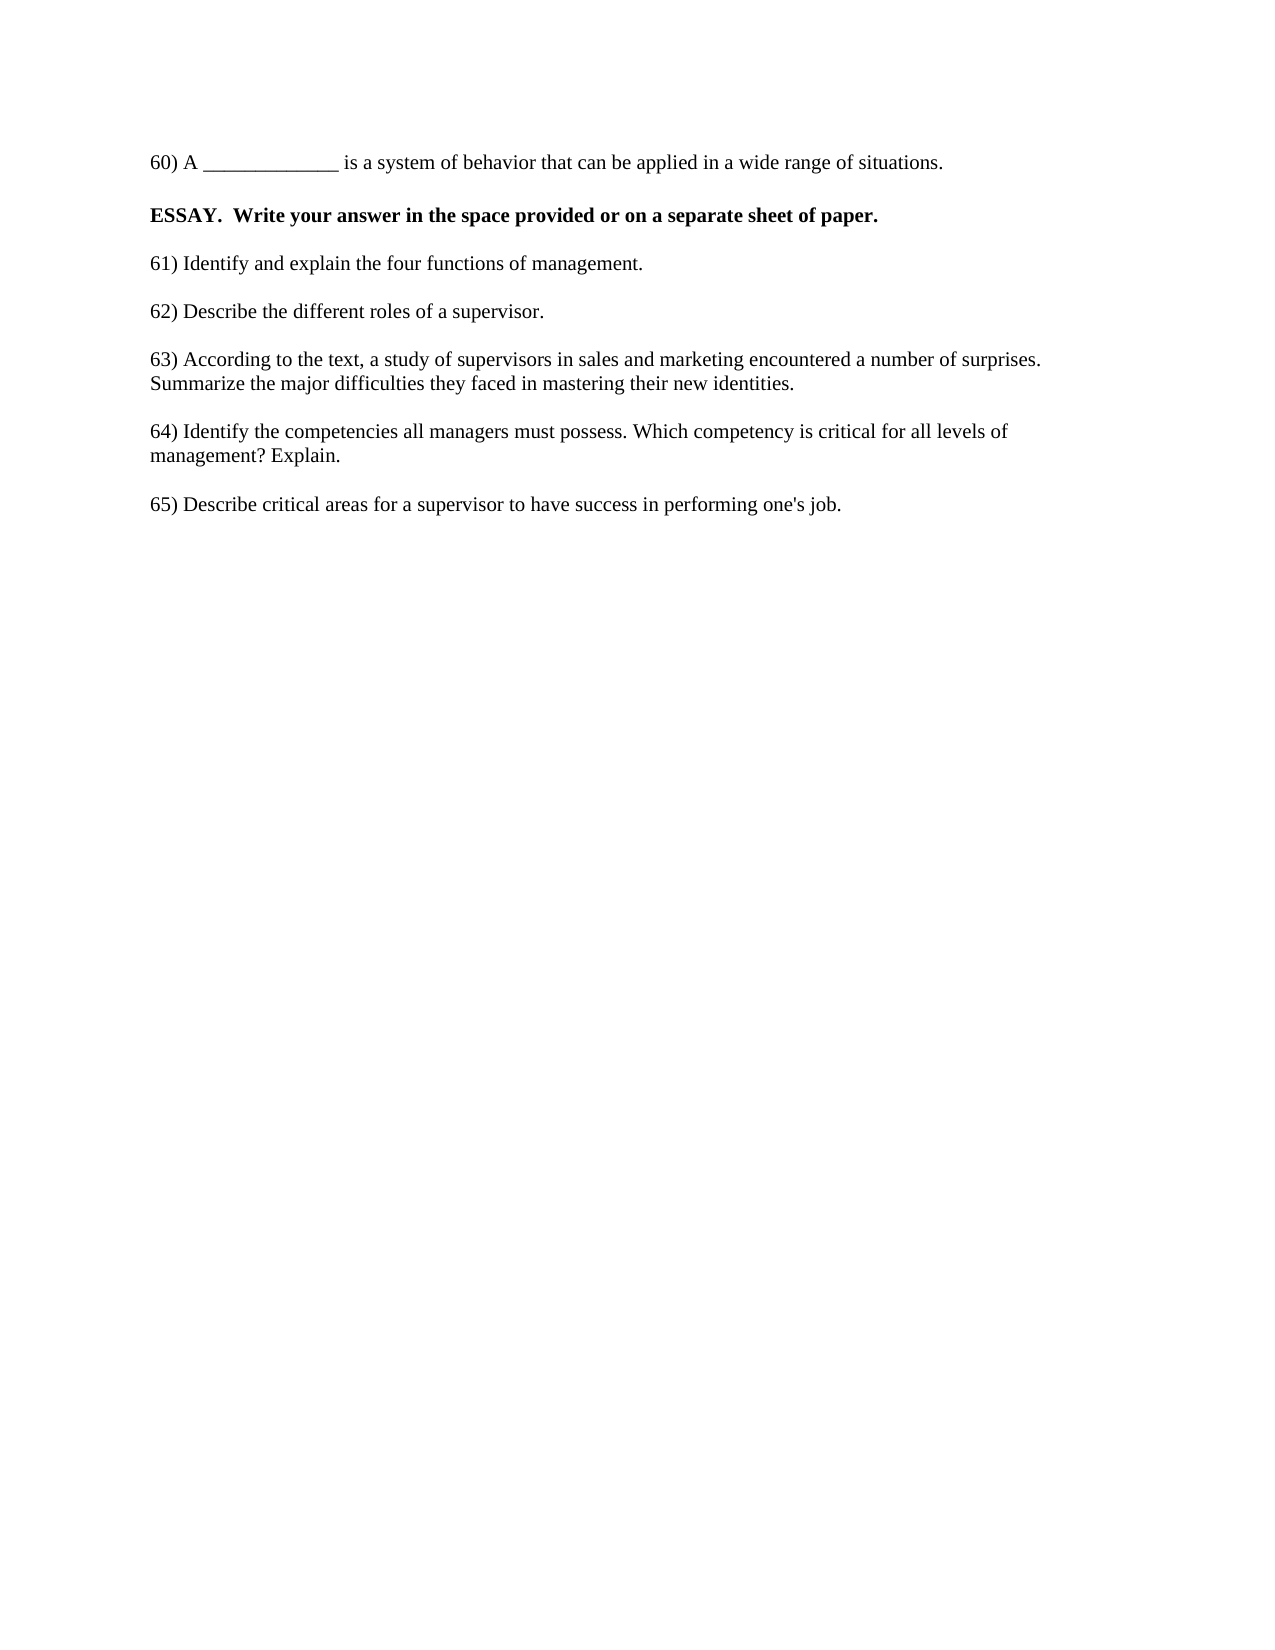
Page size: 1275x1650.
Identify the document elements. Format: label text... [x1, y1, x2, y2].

text 64) Identify the competencies all managers must possess. Which competency is critical for all levels of management? Explain. [150, 419, 1125, 467]
text 61) Identify and explain the four functions of management. [150, 251, 1125, 275]
text 65) Describe critical areas for a supervisor to have success in performing one's job. [150, 492, 1125, 516]
text ESSAY. Write your answer in the space provided or on a separate sheet of paper. [150, 203, 1125, 227]
text 62) Describe the different roles of a supervisor. [150, 299, 1125, 323]
text 63) According to the text, a study of supervisors in sales and marketing encountered a number of surprises. Summarize the major difficulties they faced in mastering their new identities. [150, 347, 1125, 395]
text 60) A _____________ is a system of behavior that can be applied in a wide range of situations. [150, 150, 1125, 174]
